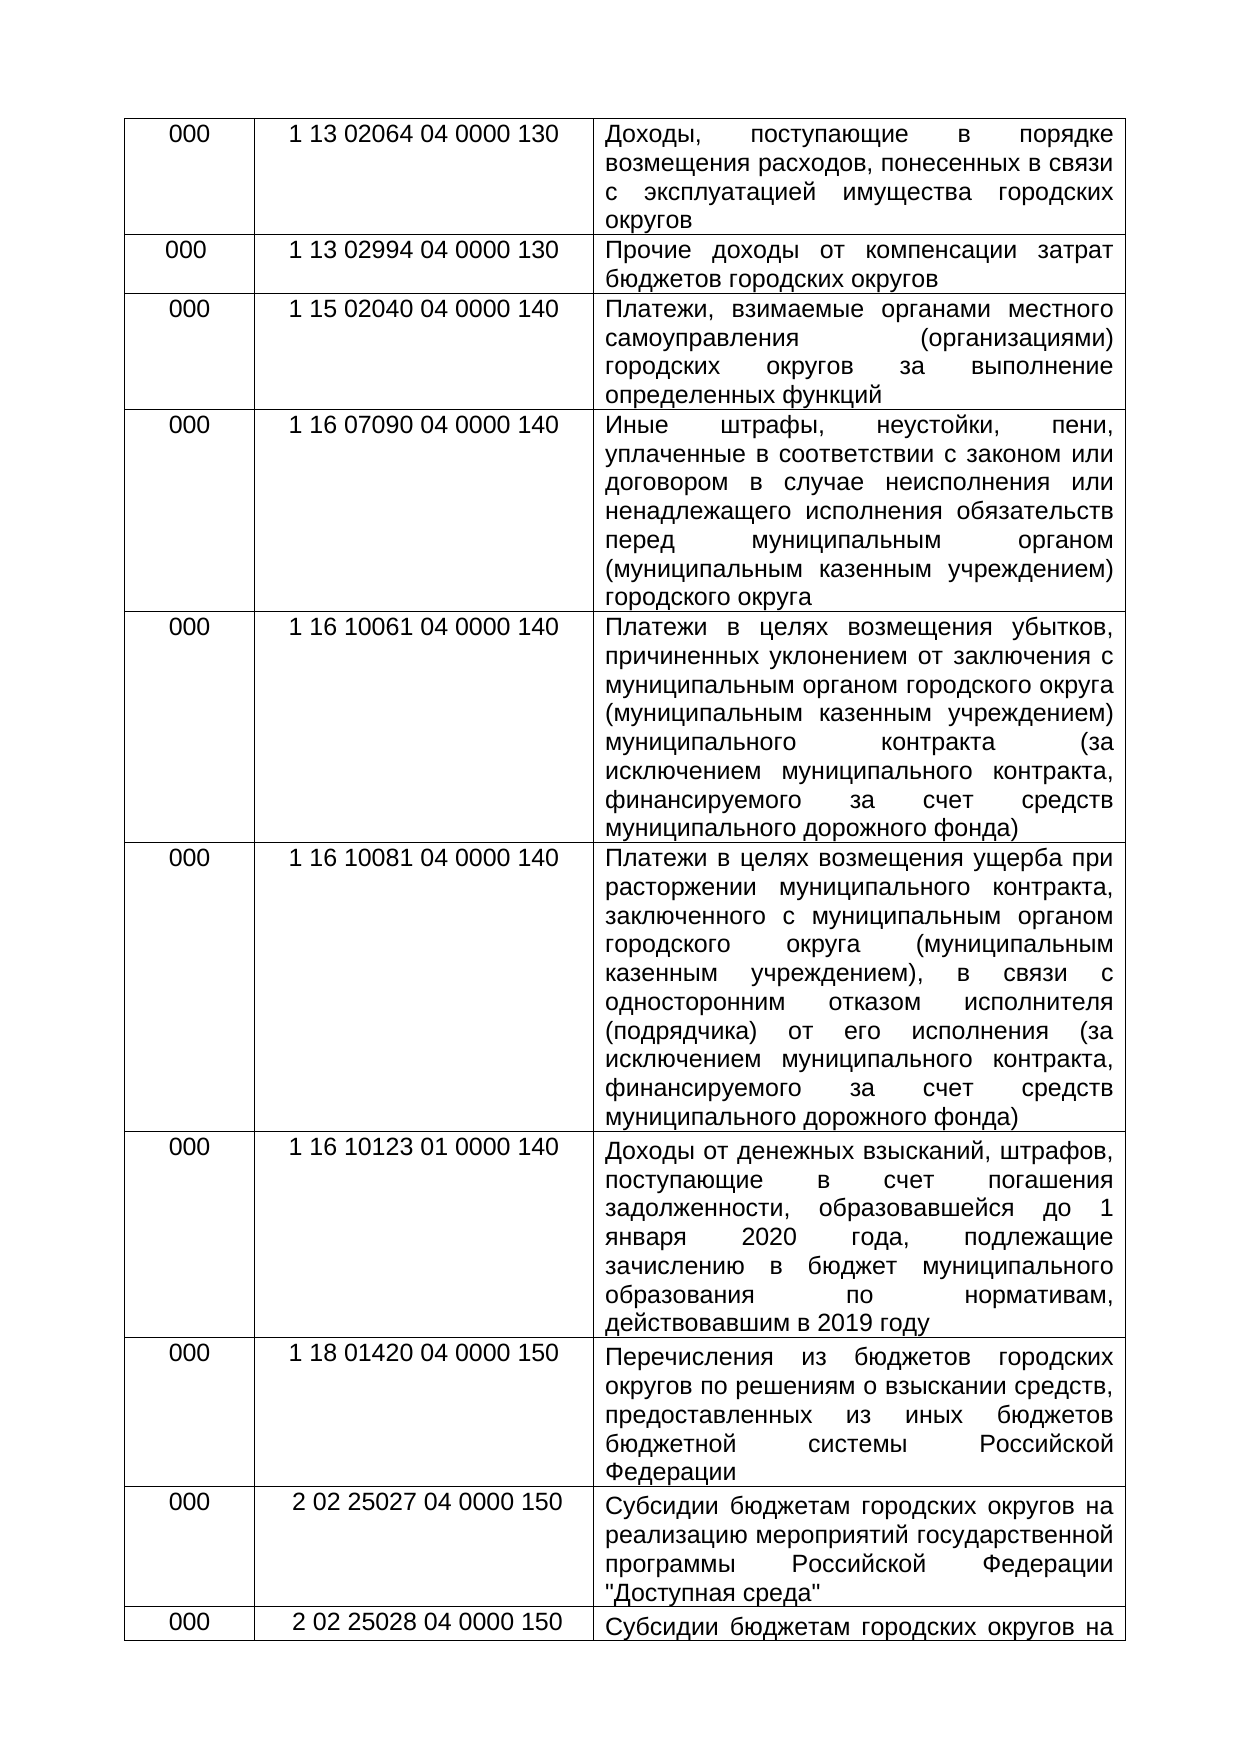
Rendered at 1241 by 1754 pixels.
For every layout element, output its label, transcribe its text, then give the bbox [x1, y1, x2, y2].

table_cell 1 13 02994 04 0000 130 [255, 235, 593, 293]
table_cell 000 [125, 612, 254, 842]
table_cell 000 [125, 235, 254, 293]
table_cell 000 [125, 1338, 254, 1486]
table_cell 2 02 25027 04 0000 150 [255, 1487, 593, 1606]
table_cell Платежи в целях возмещения убытков, причиненных уклонением от заключения с муниципальным органом городского округа (муниципальным казенным учреждением) муниципального контракта (за исключением муниципального контракта, финансируемого за счет средств муниципального дорожного фонда) [594, 612, 1125, 842]
table_cell Доходы, поступающие в порядке возмещения расходов, понесенных в связи с эксплуатацией имущества городских округов [594, 119, 1125, 234]
table_cell 000 [125, 1607, 254, 1640]
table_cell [594, 1607, 1125, 1640]
table_cell 1 15 02040 04 0000 140 [255, 294, 593, 409]
table_cell 000 [125, 1487, 254, 1606]
table_cell 1 13 02064 04 0000 130 [255, 119, 593, 234]
table_cell 1 16 10123 01 0000 140 [255, 1132, 593, 1337]
table_cell 1 16 10061 04 0000 140 [255, 612, 593, 842]
table_cell Иные штрафы, неустойки, пени, уплаченные в соответствии с законом или договором в случае неисполнения или ненадлежащего исполнения обязательств перед муниципальным органом (муниципальным казенным учреждением) городского округа [594, 410, 1125, 611]
table_cell 000 [125, 119, 254, 234]
table_cell 000 [125, 410, 254, 611]
table_cell Платежи в целях возмещения ущерба при расторжении муниципального контракта, заключенного с муниципальным органом городского округа (муниципальным казенным учреждением), в связи с односторонним отказом исполнителя (подрядчика) от его исполнения (за исключением муниципального контракта, финансируемого за счет средств муниципального дорожного фонда) [594, 843, 1125, 1131]
table_cell 1 16 10081 04 0000 140 [255, 843, 593, 1131]
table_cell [255, 1607, 593, 1640]
table_cell Доходы от денежных взысканий, штрафов, поступающие в счет погашения задолженности, образовавшейся до 1 января 2020 года, подлежащие зачислению в бюджет муниципального образования по нормативам, действовавшим в 2019 году [594, 1132, 1125, 1337]
table_cell Субсидии бюджетам городских округов на реализацию мероприятий государственной программы Российской Федерации "Доступная среда" [594, 1487, 1125, 1606]
table_cell 000 [125, 294, 254, 409]
table_cell Прочие доходы от компенсации затрат бюджетов городских округов [594, 235, 1125, 293]
table_cell Перечисления из бюджетов городских округов по решениям о взыскании средств, предоставленных из иных бюджетов бюджетной системы Российской Федерации [594, 1338, 1125, 1486]
table_cell 000 [125, 1132, 254, 1337]
table_cell 000 [125, 843, 254, 1131]
table_cell 1 16 07090 04 0000 140 [255, 410, 593, 611]
table_cell 1 18 01420 04 0000 150 [255, 1338, 593, 1486]
table_cell Платежи, взимаемые органами местного самоуправления (организациями) городских округов за выполнение определенных функций [594, 294, 1125, 409]
